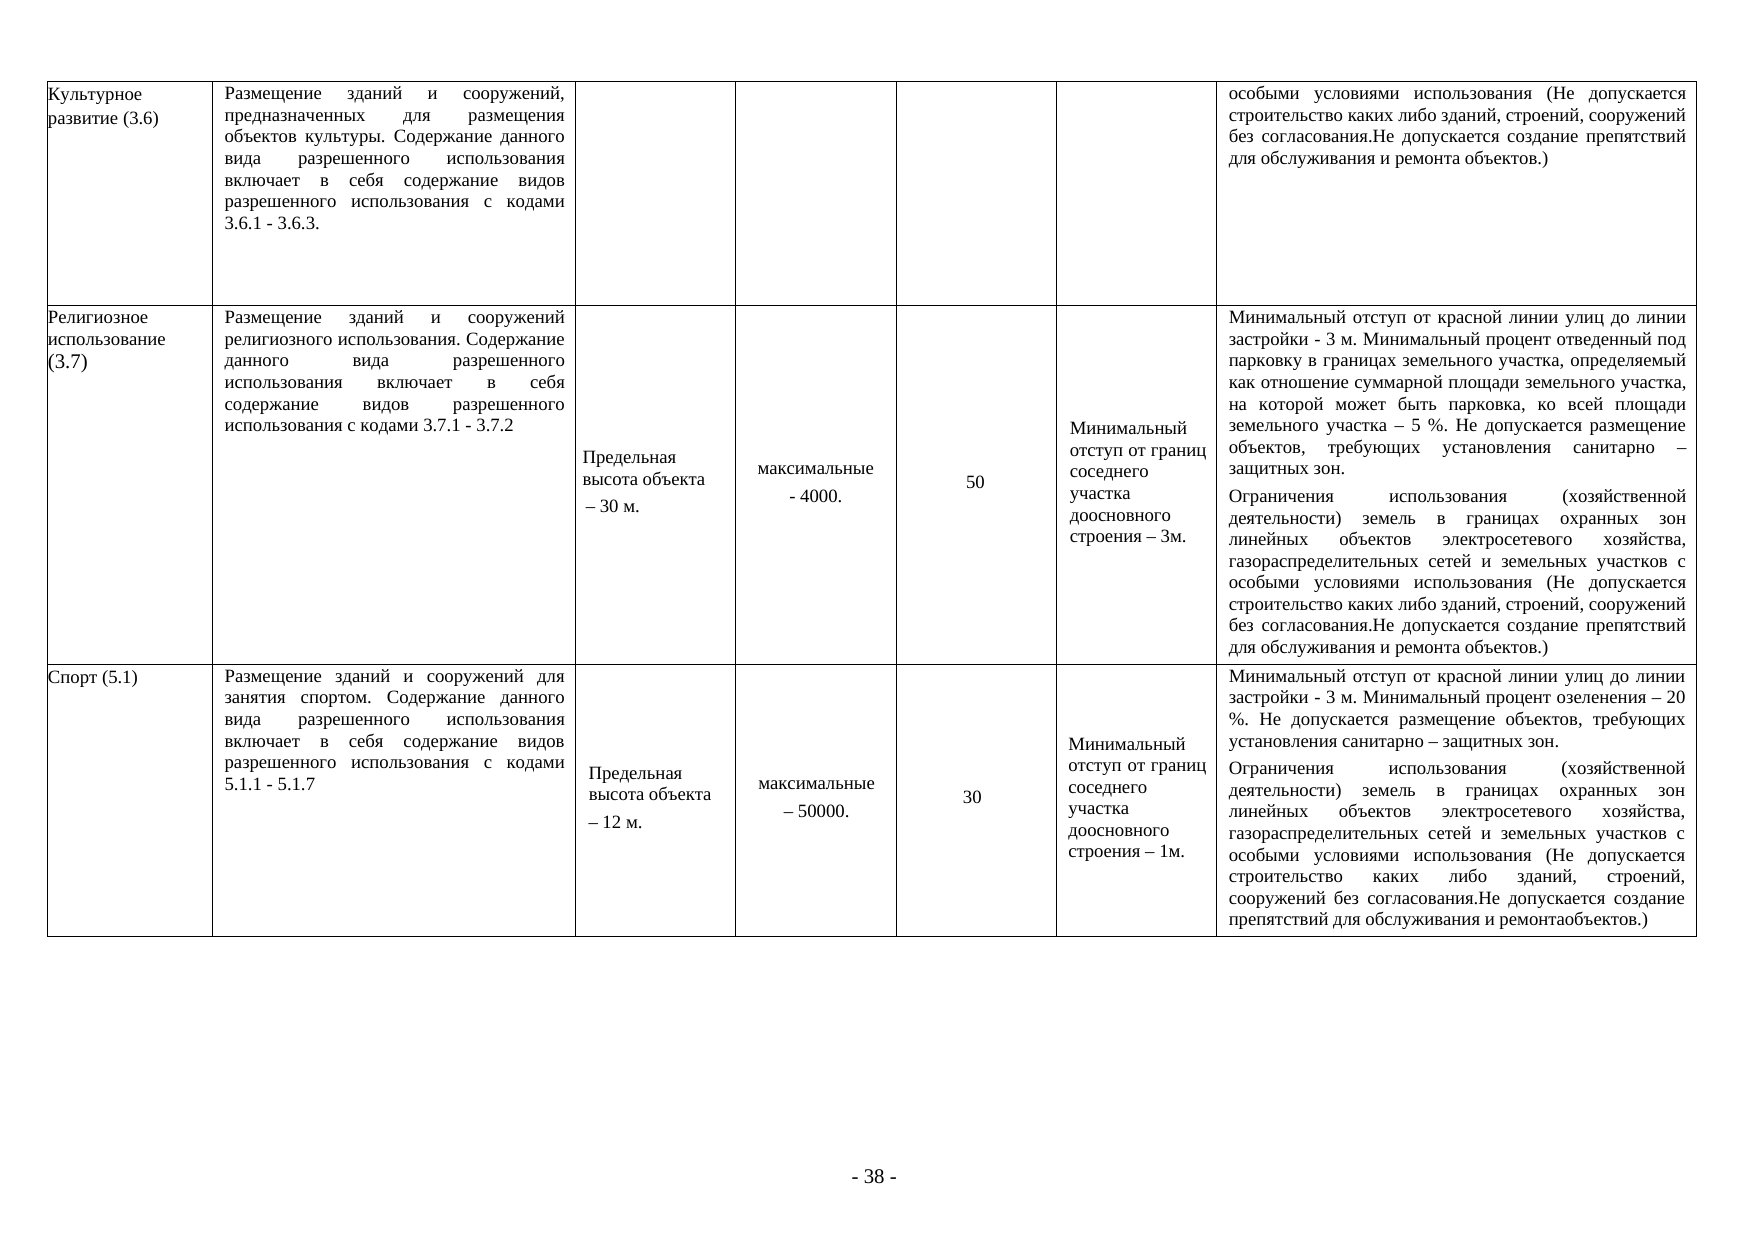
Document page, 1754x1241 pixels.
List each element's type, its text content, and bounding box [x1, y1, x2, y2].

table_cell Предельная высота объекта – 12 м. [576, 665, 735, 936]
table_cell Минимальный отступ от границ соседнего участка доосновного строения – 3м. [1057, 306, 1216, 664]
table_cell Культурное развитие (3.6) [48, 82, 212, 305]
table_cell Минимальный отступ от границ соседнего участка доосновного строения – 1м. [1057, 665, 1216, 936]
table_cell Размещение зданий и сооружений, предназначенных для размещения объектов культуры. Содержание данного вида разрешенного использования включает в себя содержание видов разрешенного использования с кодами 3.6.1 - 3.6.3. [213, 82, 575, 305]
table_cell Минимальный отступ от красной линии улиц до линии застройки - 3 м. Минимальный процент озеленения – 20 %. Не допускается размещение объектов, требующих установления санитарно – защитных зон. Ограничения использования (хозяйственной деятельности) земель в границах охранных зон линейных объектов электросетевого хозяйства, газораспределительных сетей и земельных участков с особыми условиями использования (Не допускается строительство каких либо зданий, строений, сооружений без согласования.Не допускается создание препятствий для обслуживания и ремонтаобъектов.) [1217, 665, 1696, 936]
table_cell Спорт (5.1) [48, 665, 212, 936]
table_cell Религиозное использование (3.7) [48, 306, 212, 664]
table_cell Размещение зданий и сооружений для занятия спортом. Содержание данного вида разрешенного использования включает в себя содержание видов разрешенного использования с кодами 5.1.1 - 5.1.7 [213, 665, 575, 936]
table_cell 50 [897, 306, 1056, 664]
table_cell 30 [897, 665, 1056, 936]
table_cell максимальные - 4000. [736, 306, 896, 664]
table_cell максимальные – 50000. [736, 665, 896, 936]
table_cell Размещение зданий и сооружений религиозного использования. Содержание данного вида разрешенного использования включает в себя содержание видов разрешенного использования с кодами 3.7.1 - 3.7.2 [213, 306, 575, 664]
table_cell Предельная высота объекта – 30 м. [576, 306, 735, 664]
